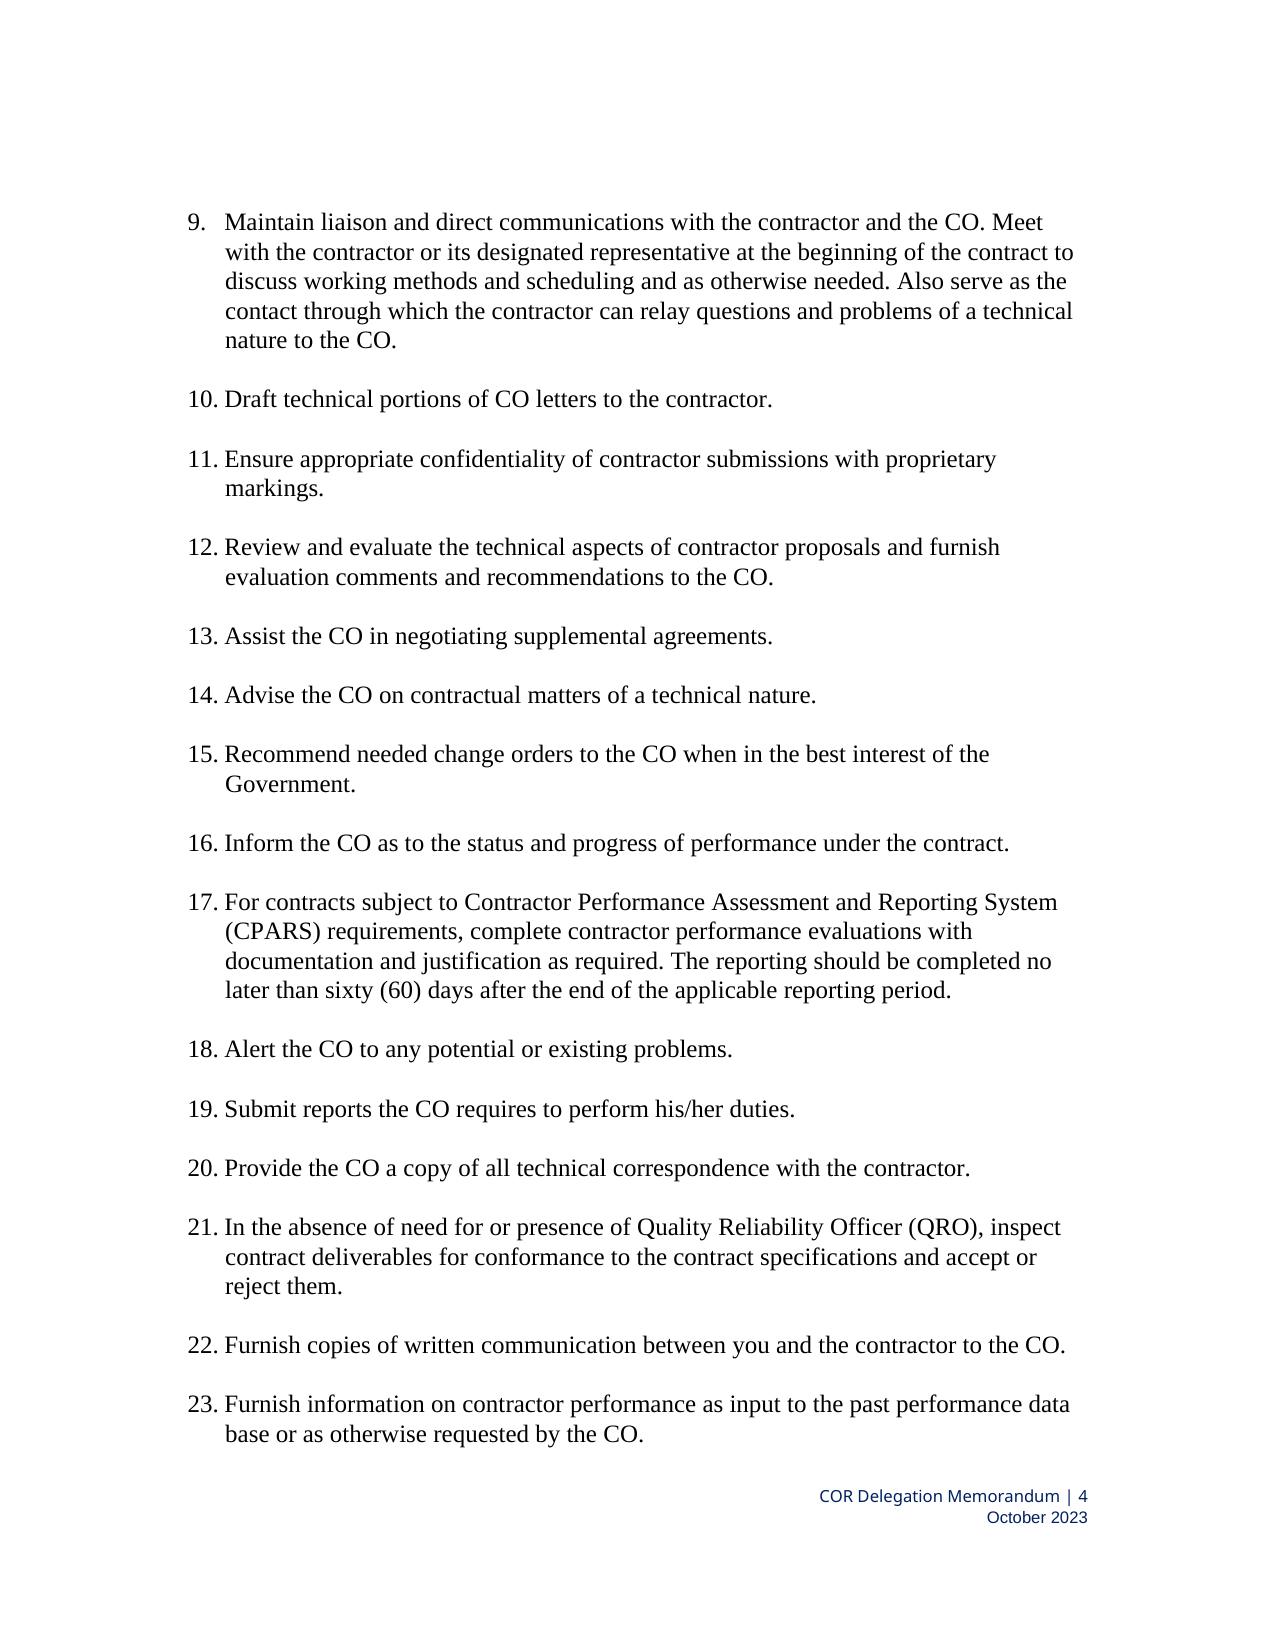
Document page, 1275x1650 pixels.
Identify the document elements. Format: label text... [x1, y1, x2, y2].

list For contracts subject to Contractor Performance Assessment and Reporting System (CPARS) requirements, complete contractor performance evaluations with documentation and justification as required. The reporting should be completed no later than sixty (60) days after the end of the applicable reporting period. [187, 887, 1087, 1004]
list In the absence of need for or presence of Quality Reliability Officer (QRO), inspect contract deliverables for conformance to the contract specifications and accept or reject them. [187, 1212, 1087, 1300]
list Inform the CO as to the status and progress of performance under the contract. [187, 828, 1087, 857]
list Provide the CO a copy of all technical correspondence with the contractor. [187, 1153, 1087, 1182]
list Advise the CO on contractual matters of a technical nature. [187, 680, 1087, 709]
list Alert the CO to any potential or existing problems. [187, 1034, 1087, 1063]
list Assist the CO in negotiating supplemental agreements. [187, 621, 1087, 650]
list Furnish copies of written communication between you and the contractor to the CO. [187, 1330, 1087, 1359]
list Furnish information on contractor performance as input to the past performance data base or as otherwise requested by the CO. [187, 1389, 1087, 1448]
list Maintain liaison and direct communications with the contractor and the CO. Meet with the contractor or its designated representative at the beginning of the contract to discuss working methods and scheduling and as otherwise needed. Also serve as the contact through which the contractor can relay questions and problems of a technical nature to the CO. [187, 207, 1087, 354]
list Draft technical portions of CO letters to the contractor. [187, 384, 1087, 413]
list Review and evaluate the technical aspects of contractor proposals and furnish evaluation comments and recommendations to the CO. [187, 532, 1087, 591]
list Submit reports the CO requires to perform his/her duties. [187, 1094, 1087, 1122]
list Ensure appropriate confidentiality of contractor submissions with proprietary markings. [187, 444, 1087, 502]
list Recommend needed change orders to the CO when in the best interest of the Government. [187, 739, 1087, 798]
